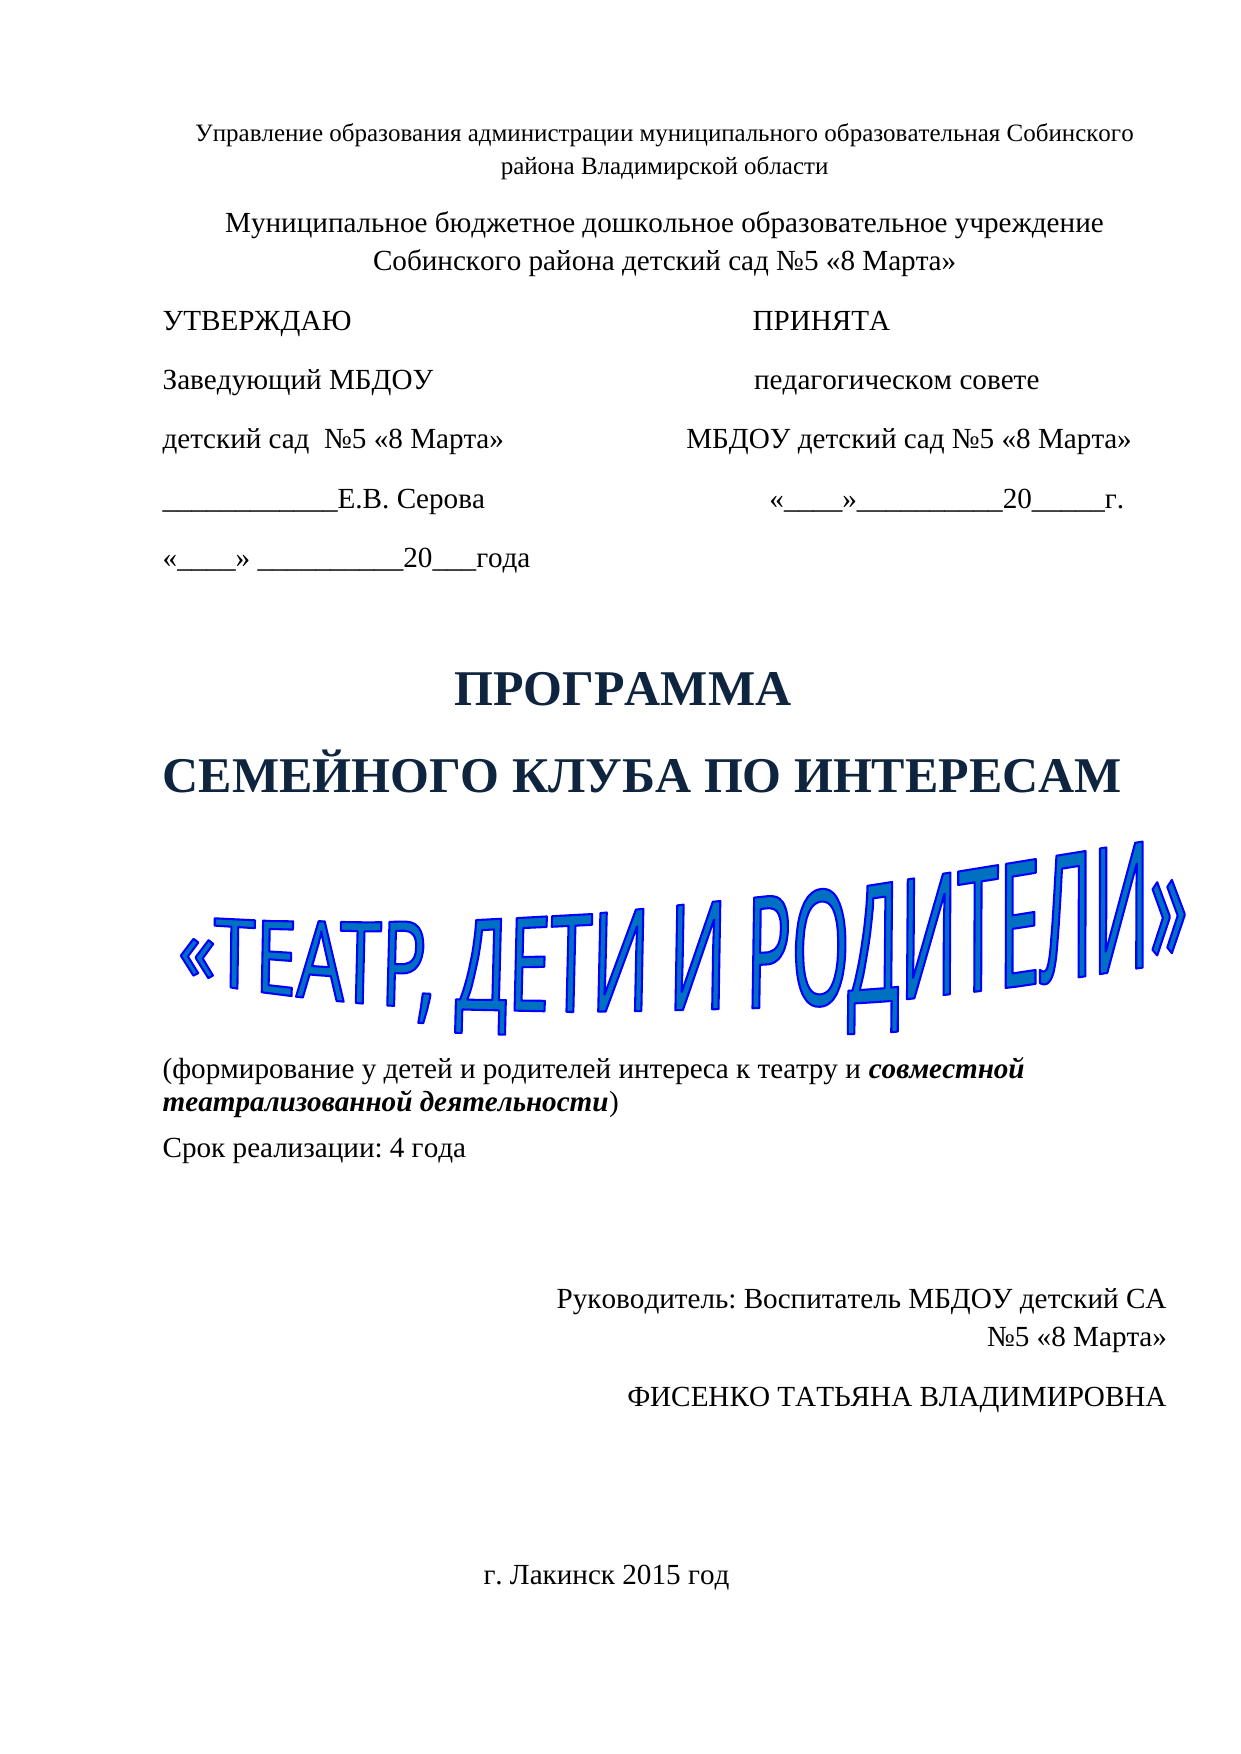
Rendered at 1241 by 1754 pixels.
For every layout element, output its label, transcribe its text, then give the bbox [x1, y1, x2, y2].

text Управление образования администрации муниципального образовательная Собинского района Владимирской области [162, 118, 1167, 180]
text УТВЕРЖДАЮ ПРИНЯТА [162, 303, 1167, 336]
text (формирование у детей и родителей интереса к театру и совместной театрализованной деятельности) [162, 833, 1167, 1118]
text ФИСЕНКО ТАТЬЯНА ВЛАДИМИРОВНА [162, 1379, 1167, 1412]
text Срок реализации: 4 года [162, 1130, 1167, 1164]
text Муниципальное бюджетное дошкольное образовательное учреждение Собинского района детский сад №5 «8 Марта» [162, 205, 1167, 277]
text ____________Е.В. Серова «____»__________20_____г. [162, 481, 1167, 514]
text ПРОГРАММА [162, 659, 1167, 717]
text «____» __________20___года [162, 540, 1167, 574]
text Заведующий МБДОУ педагогическом совете [162, 362, 1167, 396]
text СЕМЕЙНОГО КЛУБА ПО ИНТЕРЕСАМ [162, 746, 1167, 803]
text г. Лакинск 2015 год [162, 1557, 1167, 1591]
text детский сад №5 «8 Марта» МБДОУ детский сад №5 «8 Марта» [162, 422, 1167, 455]
text Руководитель: Воспитатель МБДОУ детский СА №5 «8 Марта» [162, 1281, 1167, 1353]
